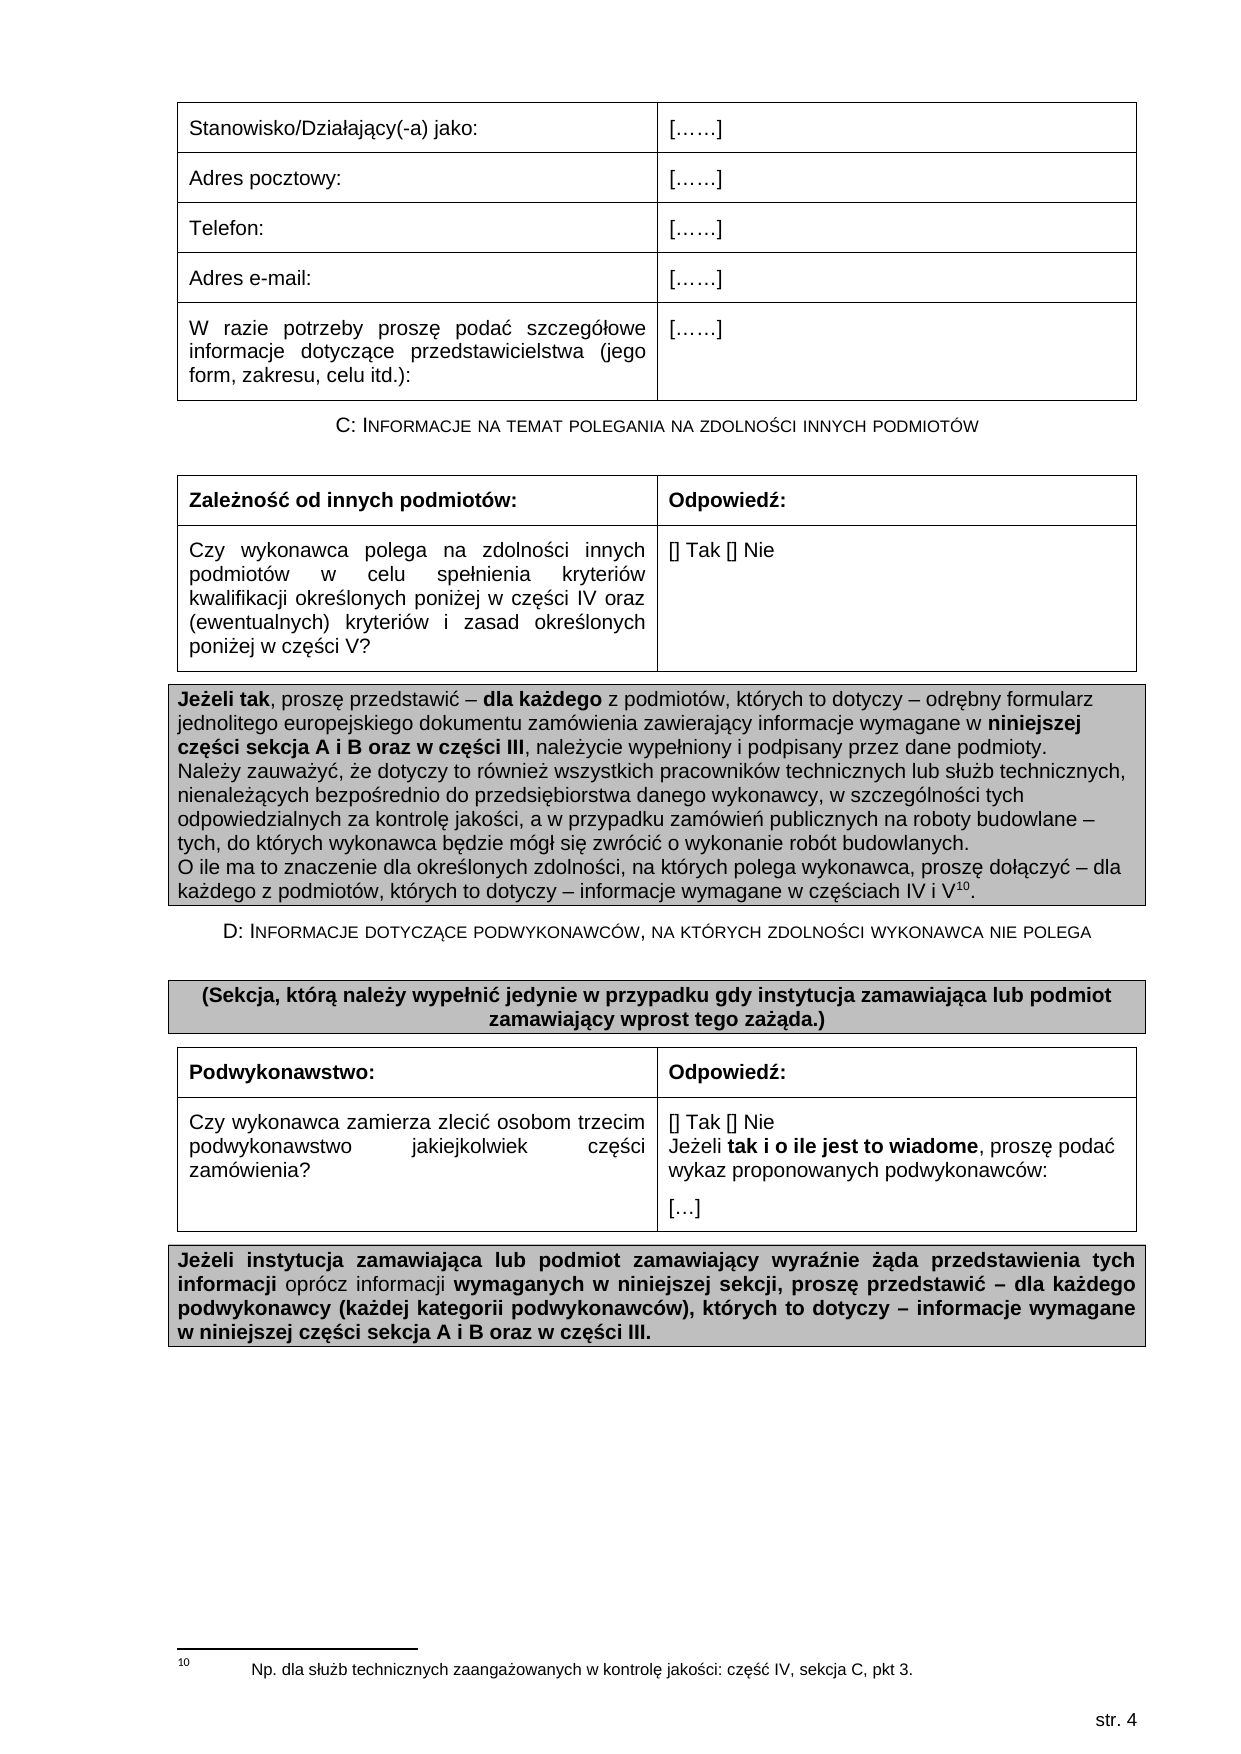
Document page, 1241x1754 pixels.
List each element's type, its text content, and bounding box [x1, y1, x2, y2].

text (Sekcja, którą należy wypełnić jedynie w przypadku gdy instytucja zamawiająca lub podmiot zamawiający wprost tego zażąda.) [169, 981, 1145, 1033]
table_cell [……] [658, 103, 1136, 152]
table_cell [……] [658, 253, 1136, 302]
table_header Zależność od innych podmiotów: [178, 476, 657, 525]
table_cell [] Tak [] Nie Jeżeli tak i o ile jest to wiadome, proszę podać wykaz proponowanych podwykonawców: […] [658, 1098, 1136, 1231]
table_cell [……] [658, 153, 1136, 202]
table_header Podwykonawstwo: [178, 1048, 657, 1097]
text C: Informacje na temat polegania na zdolności innych podmiotów [177, 413, 1137, 437]
text Jeżeli tak, proszę przedstawić – dla każdego z podmiotów, których to dotyczy – odrębny formularz jednolitego europejskiego dokumentu zamówienia zawierający informacje wymagane w niniejszej części sekcja A i B oraz w części III, należycie wypełniony i podpisany przez dane podmioty. Należy zauważyć, że dotyczy to również wszystkich pracowników technicznych lub służb technicznych, nienależących bezpośrednio do przedsiębiorstwa danego wykonawcy, w szczególności tych odpowiedzialnych za kontrolę jakości, a w przypadku zamówień publicznych na roboty budowlane – tych, do których wykonawca będzie mógł się zwrócić o wykonanie robót budowlanych. O ile ma to znaczenie dla określonych zdolności, na których polega wykonawca, proszę dołączyć – dla każdego z podmiotów, których to dotyczy – informacje wymagane w częściach IV i V. [169, 685, 1145, 905]
table_header Odpowiedź: [658, 1048, 1136, 1097]
table_cell Stanowisko/Działający(-a) jako: [178, 103, 657, 152]
table_cell Adres pocztowy: [178, 153, 657, 202]
table_cell W razie potrzeby proszę podać szczegółowe informacje dotyczące przedstawicielstwa (jego form, zakresu, celu itd.): [178, 303, 657, 400]
table_cell [……] [658, 303, 1136, 400]
table_cell [] Tak [] Nie [658, 526, 1136, 671]
table_cell Adres e-mail: [178, 253, 657, 302]
text Jeżeli instytucja zamawiająca lub podmiot zamawiający wyraźnie żąda przedstawienia tych informacji oprócz informacji wymaganych w niniejszej sekcji, proszę przedstawić – dla każdego podwykonawcy (każdej kategorii podwykonawców), których to dotyczy – informacje wymagane w niniejszej części sekcja A i B oraz w części III. [169, 1246, 1145, 1346]
table_cell Czy wykonawca zamierza zlecić osobom trzecim podwykonawstwo jakiejkolwiek części zamówienia? [178, 1098, 657, 1231]
table_cell Telefon: [178, 203, 657, 252]
text D: Informacje dotyczące podwykonawców, na których zdolności wykonawca nie polega [177, 918, 1137, 942]
table_header Odpowiedź: [658, 476, 1136, 525]
table_cell Czy wykonawca polega na zdolności innych podmiotów w celu spełnienia kryteriów kwalifikacji określonych poniżej w części IV oraz (ewentualnych) kryteriów i zasad określonych poniżej w części V? [178, 526, 657, 671]
table_cell [……] [658, 203, 1136, 252]
